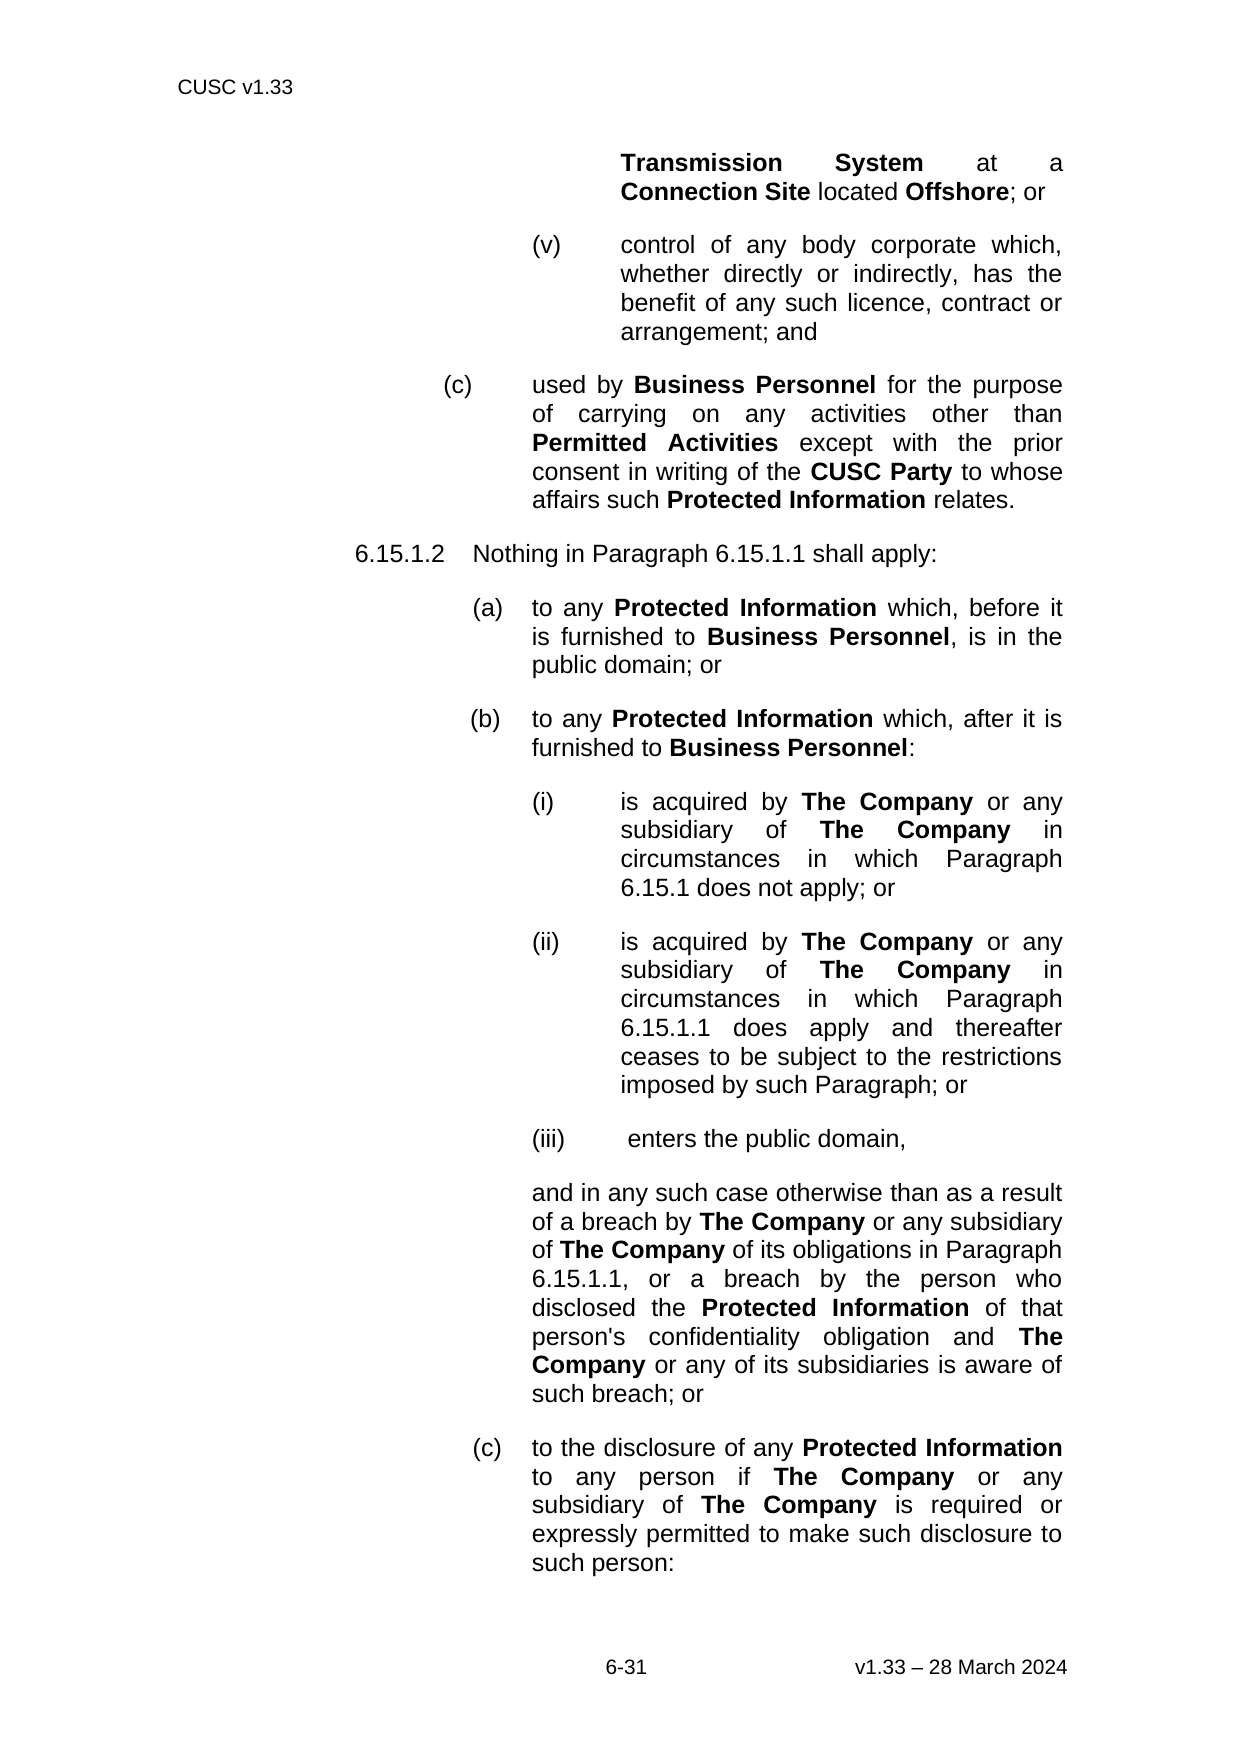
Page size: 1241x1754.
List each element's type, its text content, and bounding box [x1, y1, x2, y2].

subtitle (v) control of any body corporate which, whether directly or indirectly, has the benefit of any such licence, contract or arrangement; and [532, 230, 1063, 345]
subtitle (c) used by Business Personnel for the purpose of carrying on any activities other than Permitted Activities except with the prior consent in writing of the CUSC Party to whose affairs such Protected Information relates. [443, 370, 1063, 514]
text and in any such case otherwise than as a result of a breach by The Company or any subsidiary of The Company of its obligations in Paragraph 6.15.1.1, or a breach by the person who disclosed the Protected Information of that person's confidentiality obligation and The Company or any of its subsidiaries is aware of such breach; or [532, 1178, 1063, 1408]
text (i) is acquired by The Company or any subsidiary of The Company in circumstances in which Paragraph 6.15.1 does not apply; or [532, 786, 1063, 901]
text (a) to any Protected Information which, before it is furnished to Business Personnel, is in the public domain; or [472, 593, 1063, 679]
text (iii) enters the public domain, [531, 1124, 1063, 1153]
text 6.15.1.2 Nothing in Paragraph 6.15.1.1 shall apply: [354, 539, 1063, 568]
text (c) to the disclosure of any Protected Information to any person if The Company or any subsidiary of The Company is required or expressly permitted to make such disclosure to such person: [472, 1433, 1063, 1576]
text (b) to any Protected Information which, after it is furnished to Business Personnel: [470, 704, 1063, 761]
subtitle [532, 148, 1063, 205]
text (ii) is acquired by The Company or any subsidiary of The Company in circumstances in which Paragraph 6.15.1.1 does apply and thereafter ceases to be subject to the restrictions imposed by such Paragraph; or [532, 926, 1063, 1099]
